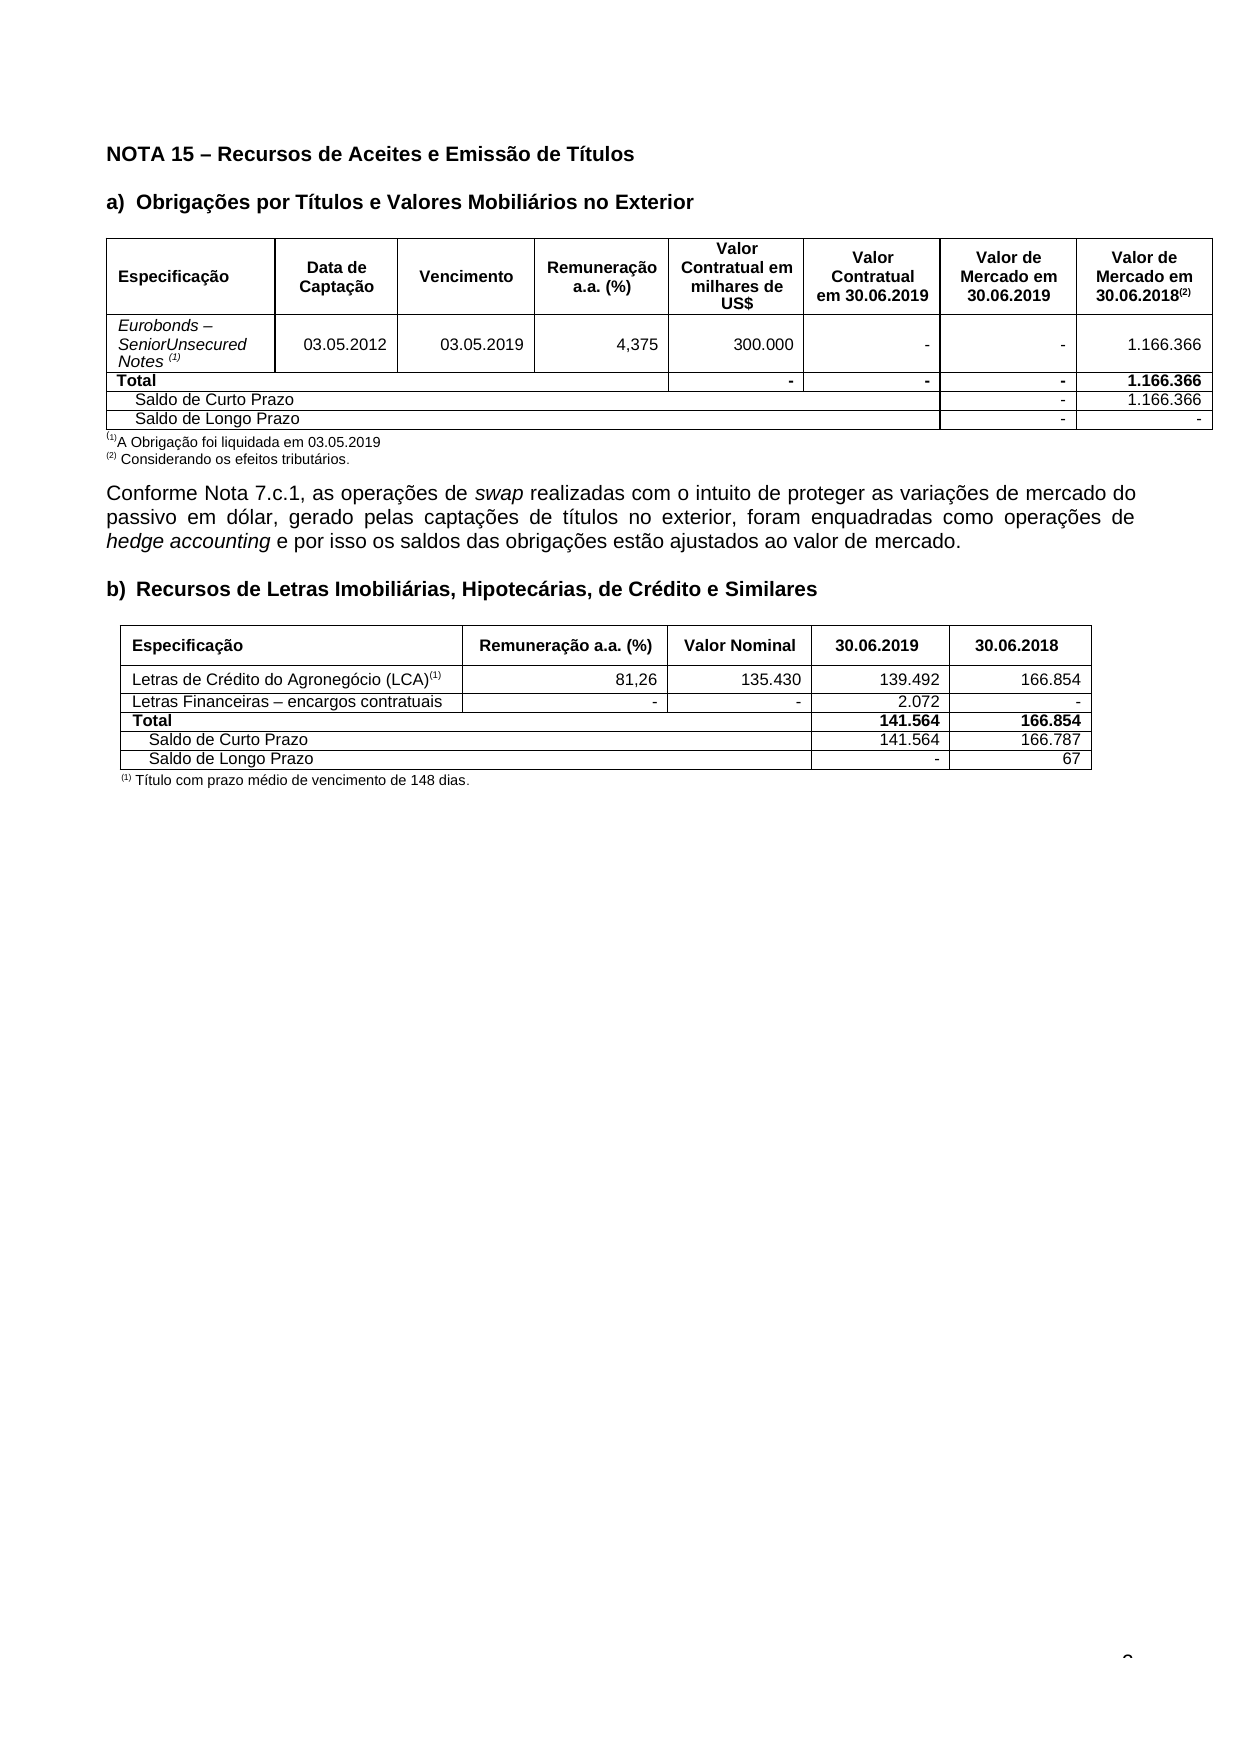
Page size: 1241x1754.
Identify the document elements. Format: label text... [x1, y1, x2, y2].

list Obrigações por Títulos e Valores Mobiliários no Exterior [106, 189, 1226, 213]
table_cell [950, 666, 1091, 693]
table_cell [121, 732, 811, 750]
text Conforme Nota 7.c.1, as operações de swap realizadas com o intuito de proteger as variações de mercado do passivo em dólar, gerado pelas captações de títulos no exterior, foram enquadradas como operações de hedge accounting e por isso os saldos das obrigações estão ajustados ao valor de mercado. [106, 481, 1137, 553]
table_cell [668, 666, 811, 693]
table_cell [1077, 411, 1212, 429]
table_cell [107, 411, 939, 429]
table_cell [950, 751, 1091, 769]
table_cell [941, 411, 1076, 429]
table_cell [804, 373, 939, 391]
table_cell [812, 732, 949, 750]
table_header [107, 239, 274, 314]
text NOTA 15 – Recursos de Aceites e Emissão de Títulos [106, 142, 1226, 166]
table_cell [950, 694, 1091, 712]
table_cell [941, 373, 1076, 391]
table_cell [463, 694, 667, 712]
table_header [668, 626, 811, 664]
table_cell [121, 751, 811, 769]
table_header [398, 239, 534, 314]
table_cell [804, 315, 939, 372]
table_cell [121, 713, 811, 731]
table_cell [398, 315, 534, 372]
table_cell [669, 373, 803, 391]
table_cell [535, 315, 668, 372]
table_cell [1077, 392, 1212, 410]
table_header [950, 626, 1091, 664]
text (1)A Obrigação foi liquidada em 03.05.2019 [106, 430, 1226, 450]
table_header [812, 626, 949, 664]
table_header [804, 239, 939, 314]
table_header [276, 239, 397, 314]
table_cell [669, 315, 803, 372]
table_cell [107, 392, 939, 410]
text (2) Considerando os efeitos tributários. [106, 450, 1226, 467]
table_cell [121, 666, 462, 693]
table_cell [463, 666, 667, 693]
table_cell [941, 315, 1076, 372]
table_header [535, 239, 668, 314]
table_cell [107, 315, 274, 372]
subtitle Recursos de Letras Imobiliárias, Hipotecárias, de Crédito e Similares [106, 577, 1226, 601]
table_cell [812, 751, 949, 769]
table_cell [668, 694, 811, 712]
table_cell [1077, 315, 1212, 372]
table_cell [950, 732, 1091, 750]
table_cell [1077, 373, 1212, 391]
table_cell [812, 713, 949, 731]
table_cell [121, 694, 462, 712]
text (1) Título com prazo médio de vencimento de 148 dias. [121, 772, 1226, 788]
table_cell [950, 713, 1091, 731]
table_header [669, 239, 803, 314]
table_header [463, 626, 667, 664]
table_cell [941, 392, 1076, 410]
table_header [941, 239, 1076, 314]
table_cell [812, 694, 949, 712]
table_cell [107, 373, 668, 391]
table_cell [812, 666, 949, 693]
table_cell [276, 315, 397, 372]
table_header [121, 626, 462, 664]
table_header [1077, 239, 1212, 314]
